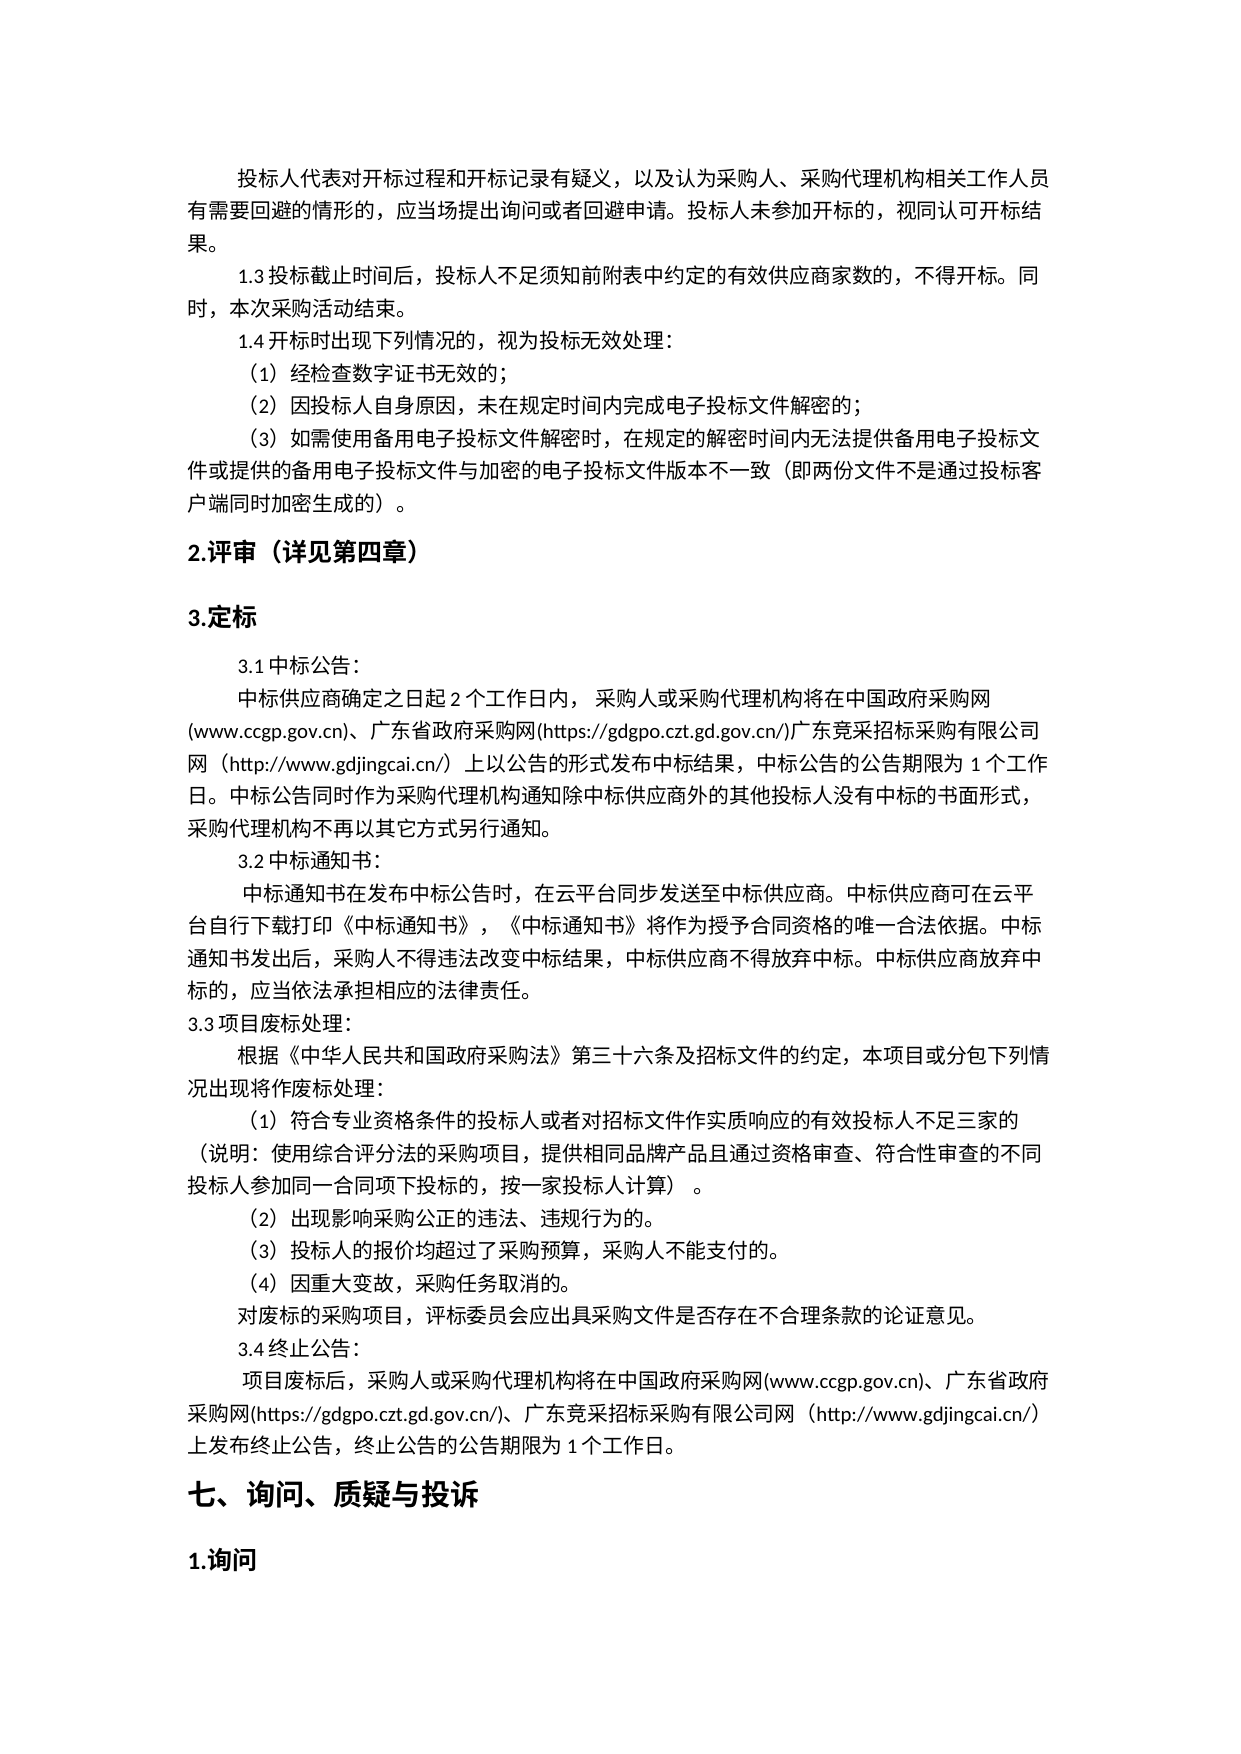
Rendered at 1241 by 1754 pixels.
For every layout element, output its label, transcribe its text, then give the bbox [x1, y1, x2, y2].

text （2）因投标人自身原因，未在规定时间内完成电子投标文件解密的； [187, 389, 1053, 422]
text （4）因重大变故，采购任务取消的。 [187, 1267, 1053, 1299]
text 对废标的采购项目，评标委员会应出具采购文件是否存在不合理条款的论证意见。 [187, 1299, 1053, 1332]
text 1.4开标时出现下列情况的，视为投标无效处理： [187, 324, 1053, 357]
text （2）出现影响采购公正的违法、违规行为的。 [187, 1202, 1053, 1234]
text 投标人代表对开标过程和开标记录有疑义，以及认为采购人、采购代理机构相关工作人员有需要回避的情形的，应当场提出询问或者回避申请。投标人未参加开标的，视同认可开标结果。 [187, 162, 1053, 259]
text 3.4终止公告： [187, 1332, 1053, 1364]
text 3.定标 [187, 584, 1053, 649]
text 3.1中标公告： [187, 649, 1053, 682]
text 3.2中标通知书： [187, 844, 1053, 877]
text （3）如需使用备用电子投标文件解密时，在规定的解密时间内无法提供备用电子投标文件或提供的备用电子投标文件与加密的电子投标文件版本不一致（即两份文件不是通过投标客户端同时加密生成的）。 [187, 422, 1053, 519]
text 2.评审（详见第四章） [187, 519, 1053, 584]
text 1.询问 [187, 1527, 1053, 1592]
text 项目废标后，采购人或采购代理机构将在中国政府采购网(www.ccgp.gov.cn)、广东省政府采购网(https://gdgpo.czt.gd.gov.cn/)、广东竞采招标采购有限公司网（http://www.gdjingcai.cn/）上发布终止公告，终止公告的公告期限为1个工作日。 [187, 1364, 1053, 1462]
text （3）投标人的报价均超过了采购预算，采购人不能支付的。 [187, 1234, 1053, 1267]
text 七、询问、质疑与投诉 [187, 1462, 1053, 1527]
text 1.3 投标截止时间后，投标人不足须知前附表中约定的有效供应商家数的，不得开标。同时，本次采购活动结束。 [187, 259, 1053, 324]
text （1）符合专业资格条件的投标人或者对招标文件作实质响应的有效投标人不足三家的（说明：使用综合评分法的采购项目，提供相同品牌产品且通过资格审查、符合性审查的不同投标人参加同一合同项下投标的，按一家投标人计算） 。 [187, 1104, 1053, 1202]
text 根据《中华人民共和国政府采购法》第三十六条及招标文件的约定，本项目或分包下列情况出现将作废标处理： [187, 1039, 1053, 1104]
text 中标通知书在发布中标公告时，在云平台同步发送至中标供应商。中标供应商可在云平台自行下载打印《中标通知书》，《中标通知书》将作为授予合同资格的唯一合法依据。中标通知书发出后，采购人不得违法改变中标结果，中标供应商不得放弃中标。中标供应商放弃中标的，应当依法承担相应的法律责任。 [187, 877, 1053, 1007]
text （1）经检查数字证书无效的； [187, 357, 1053, 389]
text 3.3项目废标处理： [187, 1007, 1053, 1039]
text 中标供应商确定之日起2个工作日内， 采购人或采购代理机构将在中国政府采购网(www.ccgp.gov.cn)、广东省政府采购网(https://gdgpo.czt.gd.gov.cn/)广东竞采招标采购有限公司网（http://www.gdjingcai.cn/）上以公告的形式发布中标结果，中标公告的公告期限为 1 个工作日。中标公告同时作为采购代理机构通知除中标供应商外的其他投标人没有中标的书面形式，采购代理机构不再以其它方式另行通知。 [187, 682, 1053, 844]
